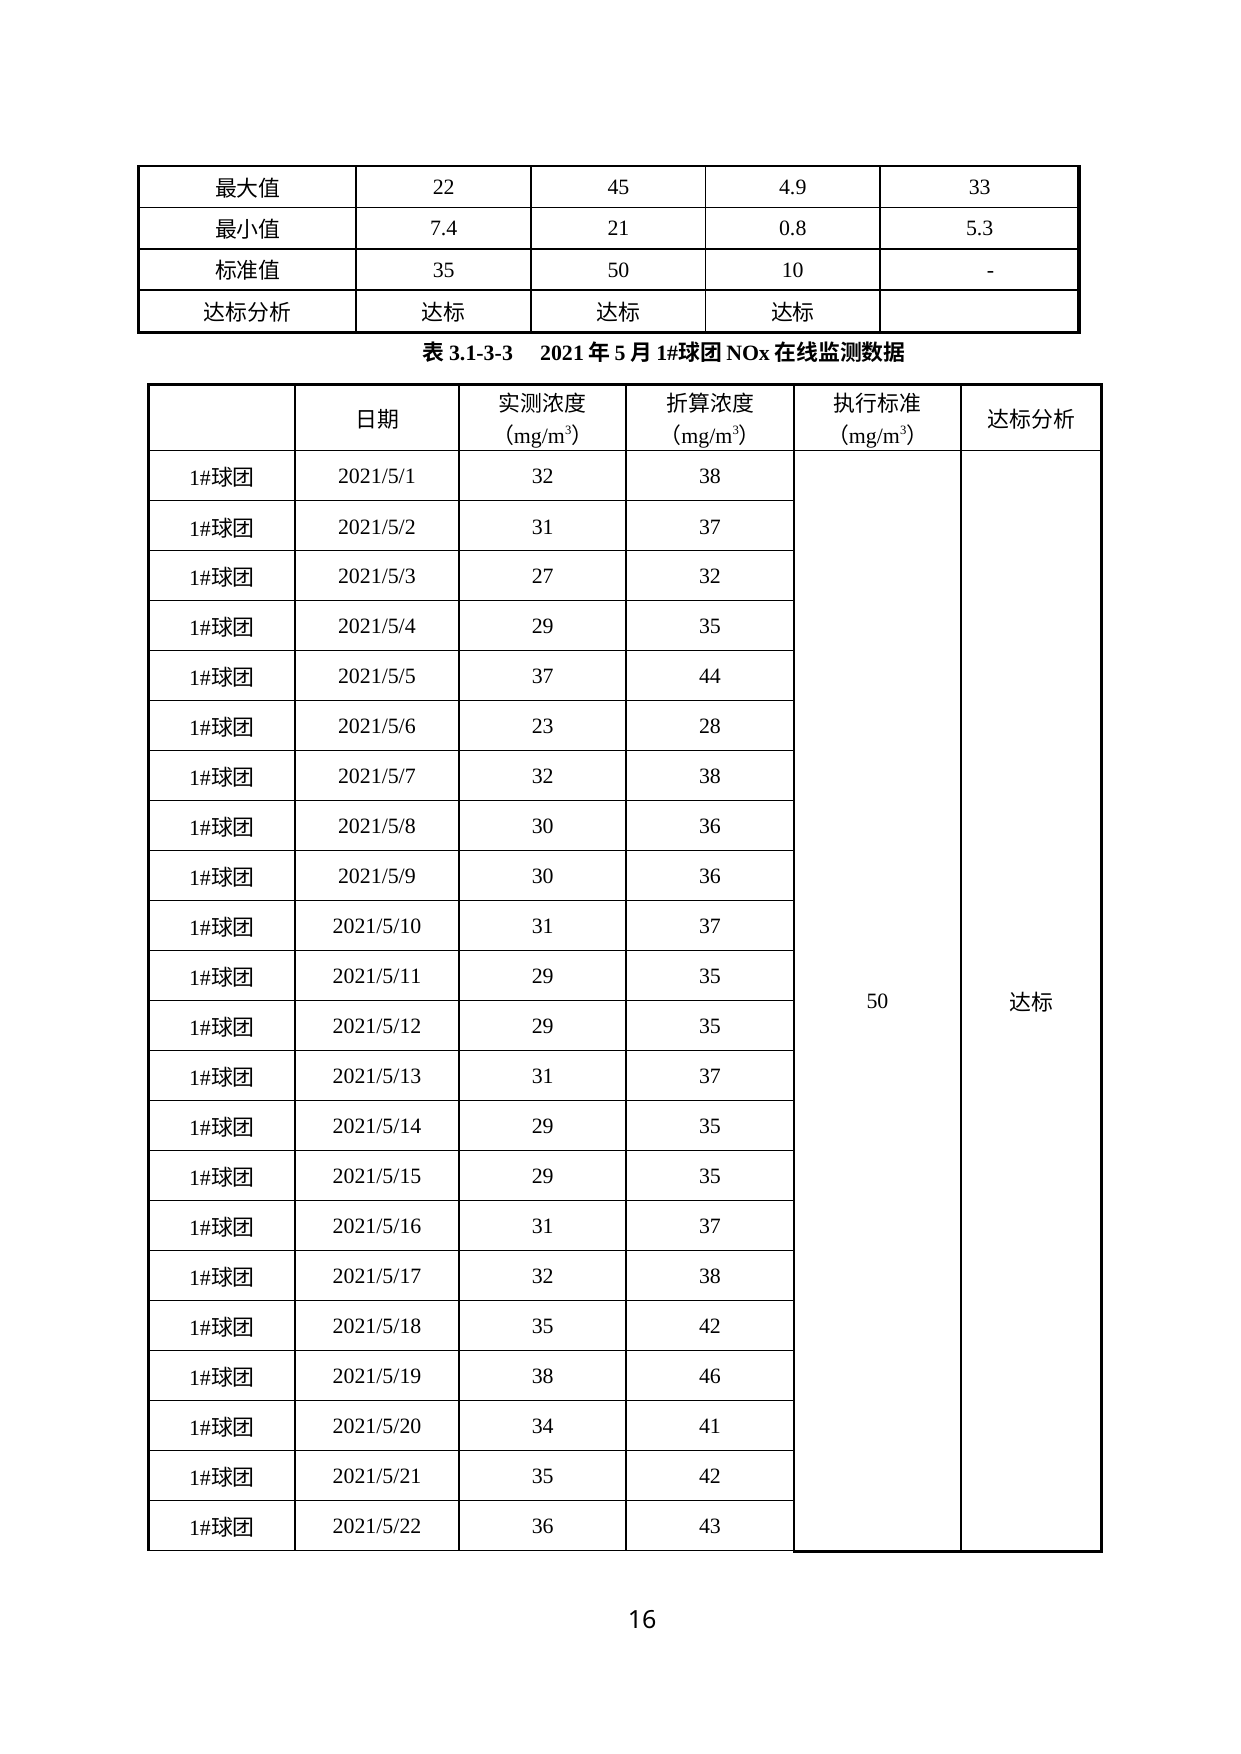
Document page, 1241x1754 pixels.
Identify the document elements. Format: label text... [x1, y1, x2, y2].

table_cell 达标 [962, 451, 1100, 1550]
table_cell 36 [460, 1501, 625, 1550]
table_cell 2021/5/4 [296, 601, 458, 650]
table_cell 42 [627, 1451, 793, 1500]
table_cell 2021/5/19 [296, 1351, 458, 1400]
table_cell 1#球团 [150, 601, 294, 650]
table_cell 29 [460, 1101, 625, 1150]
table_cell 35 [460, 1451, 625, 1500]
table_cell 38 [460, 1351, 625, 1400]
table_header 执行标准（mg/m3） [795, 386, 960, 450]
table_cell 10 [706, 250, 879, 289]
table_cell 2021/5/1 [296, 451, 458, 500]
table_cell 38 [627, 751, 793, 800]
table_cell 33 [881, 167, 1077, 206]
table_header 折算浓度（mg/m3） [627, 386, 793, 450]
table_cell 35 [627, 1101, 793, 1150]
table_cell 36 [627, 801, 793, 850]
table_cell 35 [627, 1001, 793, 1050]
table_cell 2021/5/14 [296, 1101, 458, 1150]
table_cell 27 [460, 551, 625, 600]
table_cell 1#球团 [150, 801, 294, 850]
table_cell 22 [357, 167, 530, 206]
table_cell 1#球团 [150, 1001, 294, 1050]
table_cell 4.9 [706, 167, 879, 206]
table_cell 7.4 [357, 208, 530, 248]
table_cell 1#球团 [150, 1251, 294, 1300]
table_cell 1#球团 [150, 1351, 294, 1400]
table_header 日期 [296, 386, 458, 450]
table_cell 1#球团 [150, 501, 294, 550]
table_cell 37 [460, 651, 625, 700]
table_cell 达标分析 [140, 291, 355, 331]
table_cell 32 [460, 751, 625, 800]
table_cell [881, 291, 1077, 331]
table_cell 44 [627, 651, 793, 700]
table_cell 1#球团 [150, 551, 294, 600]
table_cell 29 [460, 951, 625, 1000]
table_cell 2021/5/10 [296, 901, 458, 950]
table_cell 30 [460, 851, 625, 900]
table_cell 2021/5/2 [296, 501, 458, 550]
table_cell 34 [460, 1401, 625, 1450]
table_cell 35 [357, 250, 530, 289]
table_cell 35 [627, 601, 793, 650]
table_cell 标准值 [140, 250, 355, 289]
table_header [150, 386, 294, 450]
table_cell 42 [627, 1301, 793, 1350]
table_cell 31 [460, 1051, 625, 1100]
table_cell 1#球团 [150, 751, 294, 800]
table_cell 1#球团 [150, 1151, 294, 1200]
table_cell 最大值 [140, 167, 355, 206]
table_header 实测浓度（mg/m3） [460, 386, 625, 450]
table_cell 43 [627, 1501, 793, 1550]
table_cell 1#球团 [150, 701, 294, 750]
table_cell 38 [627, 451, 793, 500]
table_cell 达标 [706, 291, 879, 331]
table_cell 1#球团 [150, 1451, 294, 1500]
table_cell 达标 [357, 291, 530, 331]
table_cell 35 [460, 1301, 625, 1350]
table_cell 最小值 [140, 208, 355, 248]
table_cell 35 [627, 1151, 793, 1200]
table_cell 2021/5/3 [296, 551, 458, 600]
table_cell 29 [460, 601, 625, 650]
table_cell 37 [627, 501, 793, 550]
table_cell 2021/5/15 [296, 1151, 458, 1200]
table_cell 37 [627, 1201, 793, 1250]
table_cell 2021/5/22 [296, 1501, 458, 1550]
table_cell 32 [460, 1251, 625, 1300]
table_cell 2021/5/8 [296, 801, 458, 850]
table_cell 2021/5/5 [296, 651, 458, 700]
table_cell 1#球团 [150, 1101, 294, 1150]
table_cell 1#球团 [150, 651, 294, 700]
table_cell 2021/5/16 [296, 1201, 458, 1250]
table_cell 2021/5/18 [296, 1301, 458, 1350]
table_cell 41 [627, 1401, 793, 1450]
table_cell 50 [532, 250, 705, 289]
table_cell 达标 [532, 291, 705, 331]
table_cell 50 [795, 451, 960, 1550]
table_cell 37 [627, 1051, 793, 1100]
table_cell 28 [627, 701, 793, 750]
table_cell 1#球团 [150, 451, 294, 500]
table_cell 31 [460, 501, 625, 550]
table_cell 1#球团 [150, 901, 294, 950]
table_cell 1#球团 [150, 1201, 294, 1250]
table_cell 45 [532, 167, 705, 206]
table_cell 30 [460, 801, 625, 850]
table_cell 36 [627, 851, 793, 900]
table_cell 1#球团 [150, 1401, 294, 1450]
table_cell 31 [460, 901, 625, 950]
text 表3.1-3-3 2021年5月1#球团NOx在线监测数据 [194, 334, 1090, 367]
table_cell 2021/5/20 [296, 1401, 458, 1450]
table_cell 23 [460, 701, 625, 750]
table_cell 2021/5/6 [296, 701, 458, 750]
table_cell 35 [627, 951, 793, 1000]
table_cell 21 [532, 208, 705, 248]
table_cell 2021/5/9 [296, 851, 458, 900]
table_cell - [881, 250, 1077, 289]
table_cell 32 [460, 451, 625, 500]
table_cell 2021/5/17 [296, 1251, 458, 1300]
table_cell 1#球团 [150, 951, 294, 1000]
table_cell 5.3 [881, 208, 1077, 248]
table_cell 46 [627, 1351, 793, 1400]
table_cell 1#球团 [150, 851, 294, 900]
table_cell 2021/5/11 [296, 951, 458, 1000]
table_cell 31 [460, 1201, 625, 1250]
table_cell 1#球团 [150, 1051, 294, 1100]
table_cell 29 [460, 1001, 625, 1050]
table_cell 1#球团 [150, 1301, 294, 1350]
table_cell 32 [627, 551, 793, 600]
table_cell 0.8 [706, 208, 879, 248]
table_cell 2021/5/21 [296, 1451, 458, 1500]
table_cell 38 [627, 1251, 793, 1300]
table_cell 1#球团 [150, 1501, 294, 1550]
table_cell 29 [460, 1151, 625, 1200]
table_cell 37 [627, 901, 793, 950]
table_cell 2021/5/7 [296, 751, 458, 800]
table_cell 2021/5/12 [296, 1001, 458, 1050]
table_header 达标分析 [962, 386, 1100, 450]
table_cell 2021/5/13 [296, 1051, 458, 1100]
